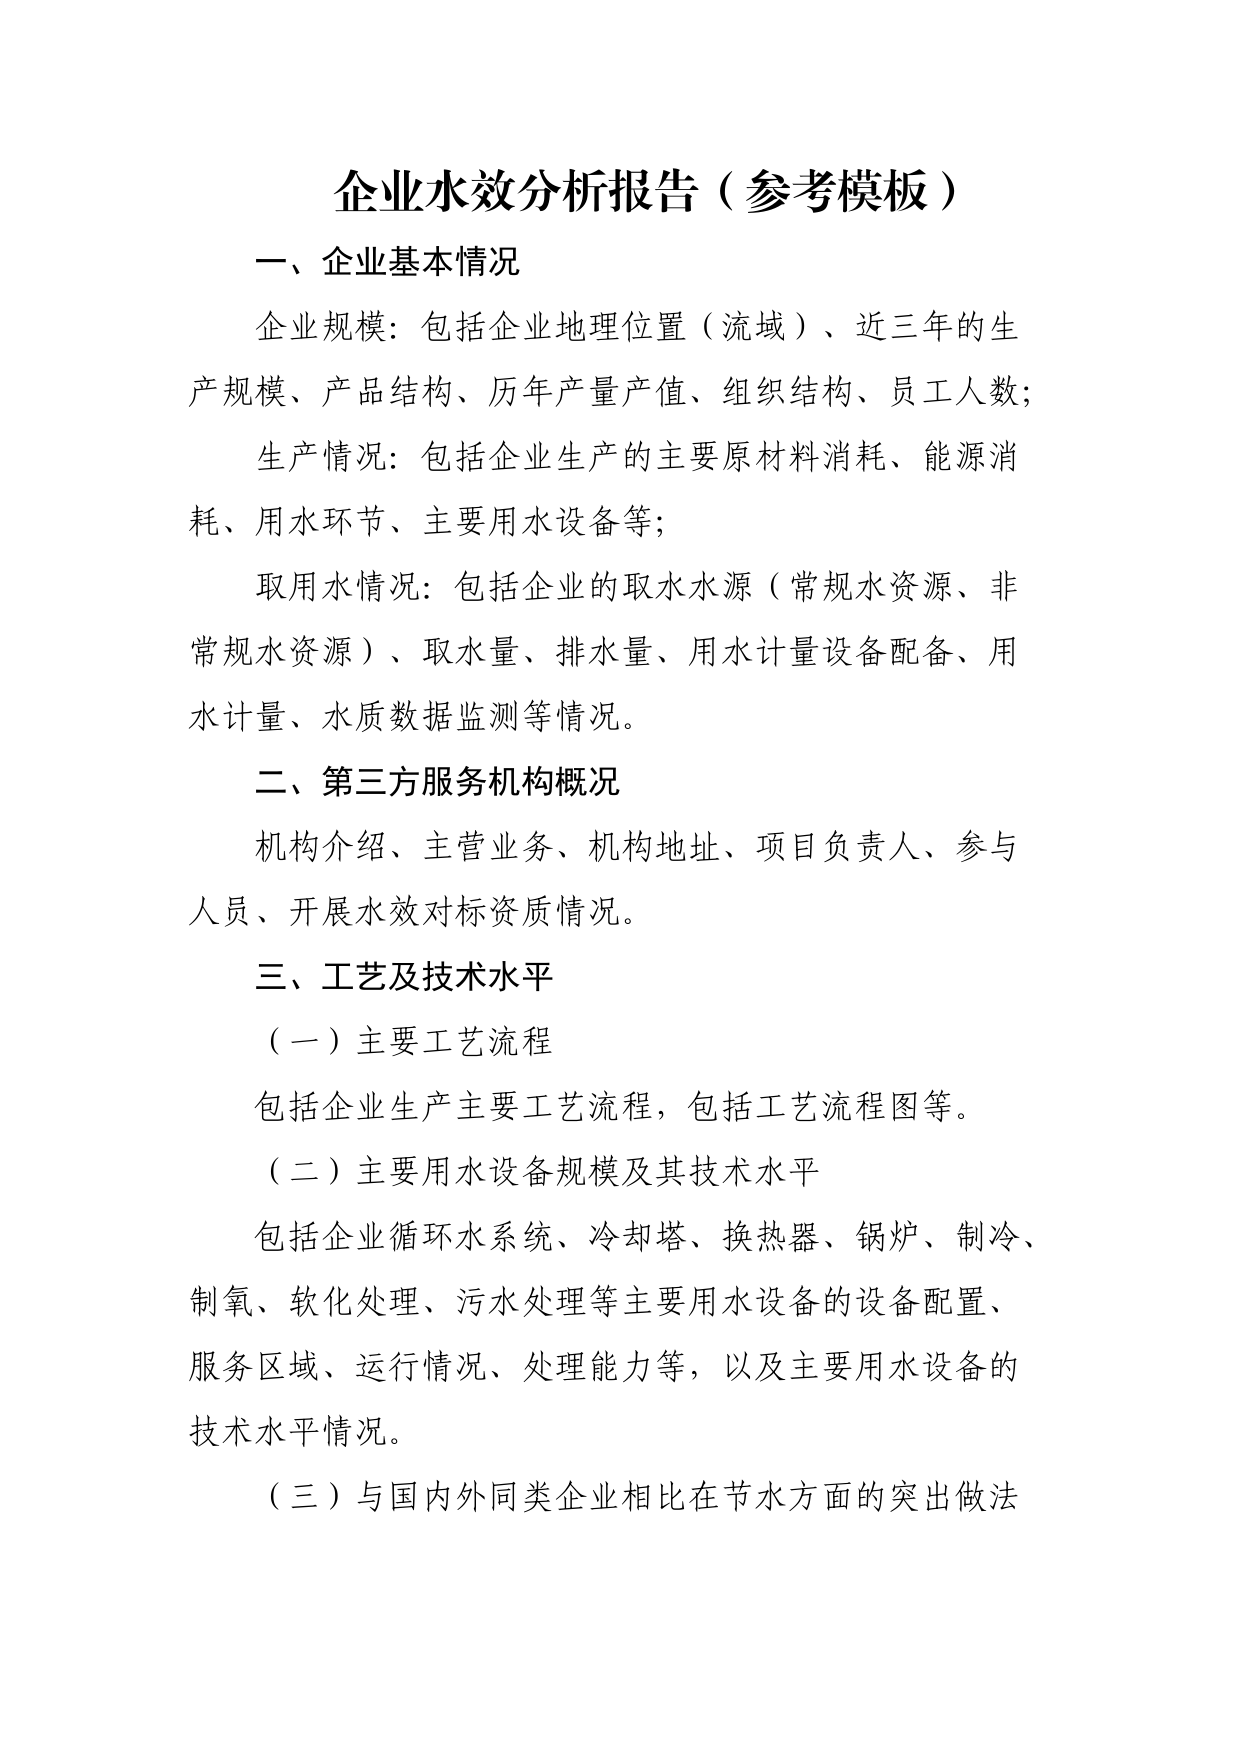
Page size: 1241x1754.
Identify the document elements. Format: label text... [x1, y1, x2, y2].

text 机构介绍、主营业务、机构地址、项目负责人、参与人员、开展水效对标资质情况。 [187, 812, 1053, 942]
text （一）主要工艺流程 [187, 1007, 1053, 1072]
text 包括企业生产主要工艺流程，包括工艺流程图等。 [187, 1072, 1053, 1137]
text 取用水情况：包括企业的取水水源（常规水资源、非常规水资源）、取水量、排水量、用水计量设备配备、用水计量、水质数据监测等情况。 [187, 552, 1053, 747]
text 三、工艺及技术水平 [187, 942, 1053, 1007]
text （三）与国内外同类企业相比在节水方面的突出做法 [187, 1462, 1053, 1527]
text （二）主要用水设备规模及其技术水平 [187, 1137, 1053, 1202]
text 包括企业循环水系统、冷却塔、换热器、锅炉、制冷、制氧、软化处理、污水处理等主要用水设备的设备配置、服务区域、运行情况、处理能力等，以及主要用水设备的技术水平情况。 [187, 1202, 1053, 1462]
text 企业规模：包括企业地理位置（流域）、近三年的生产规模、产品结构、历年产量产值、组织结构、员工人数； [187, 292, 1053, 422]
text 一、企业基本情况 [187, 227, 1053, 292]
text 企业水效分析报告（参考模板） [187, 162, 1053, 227]
text 二、第三方服务机构概况 [187, 747, 1053, 812]
text 生产情况：包括企业生产的主要原材料消耗、能源消耗、用水环节、主要用水设备等； [187, 422, 1053, 552]
